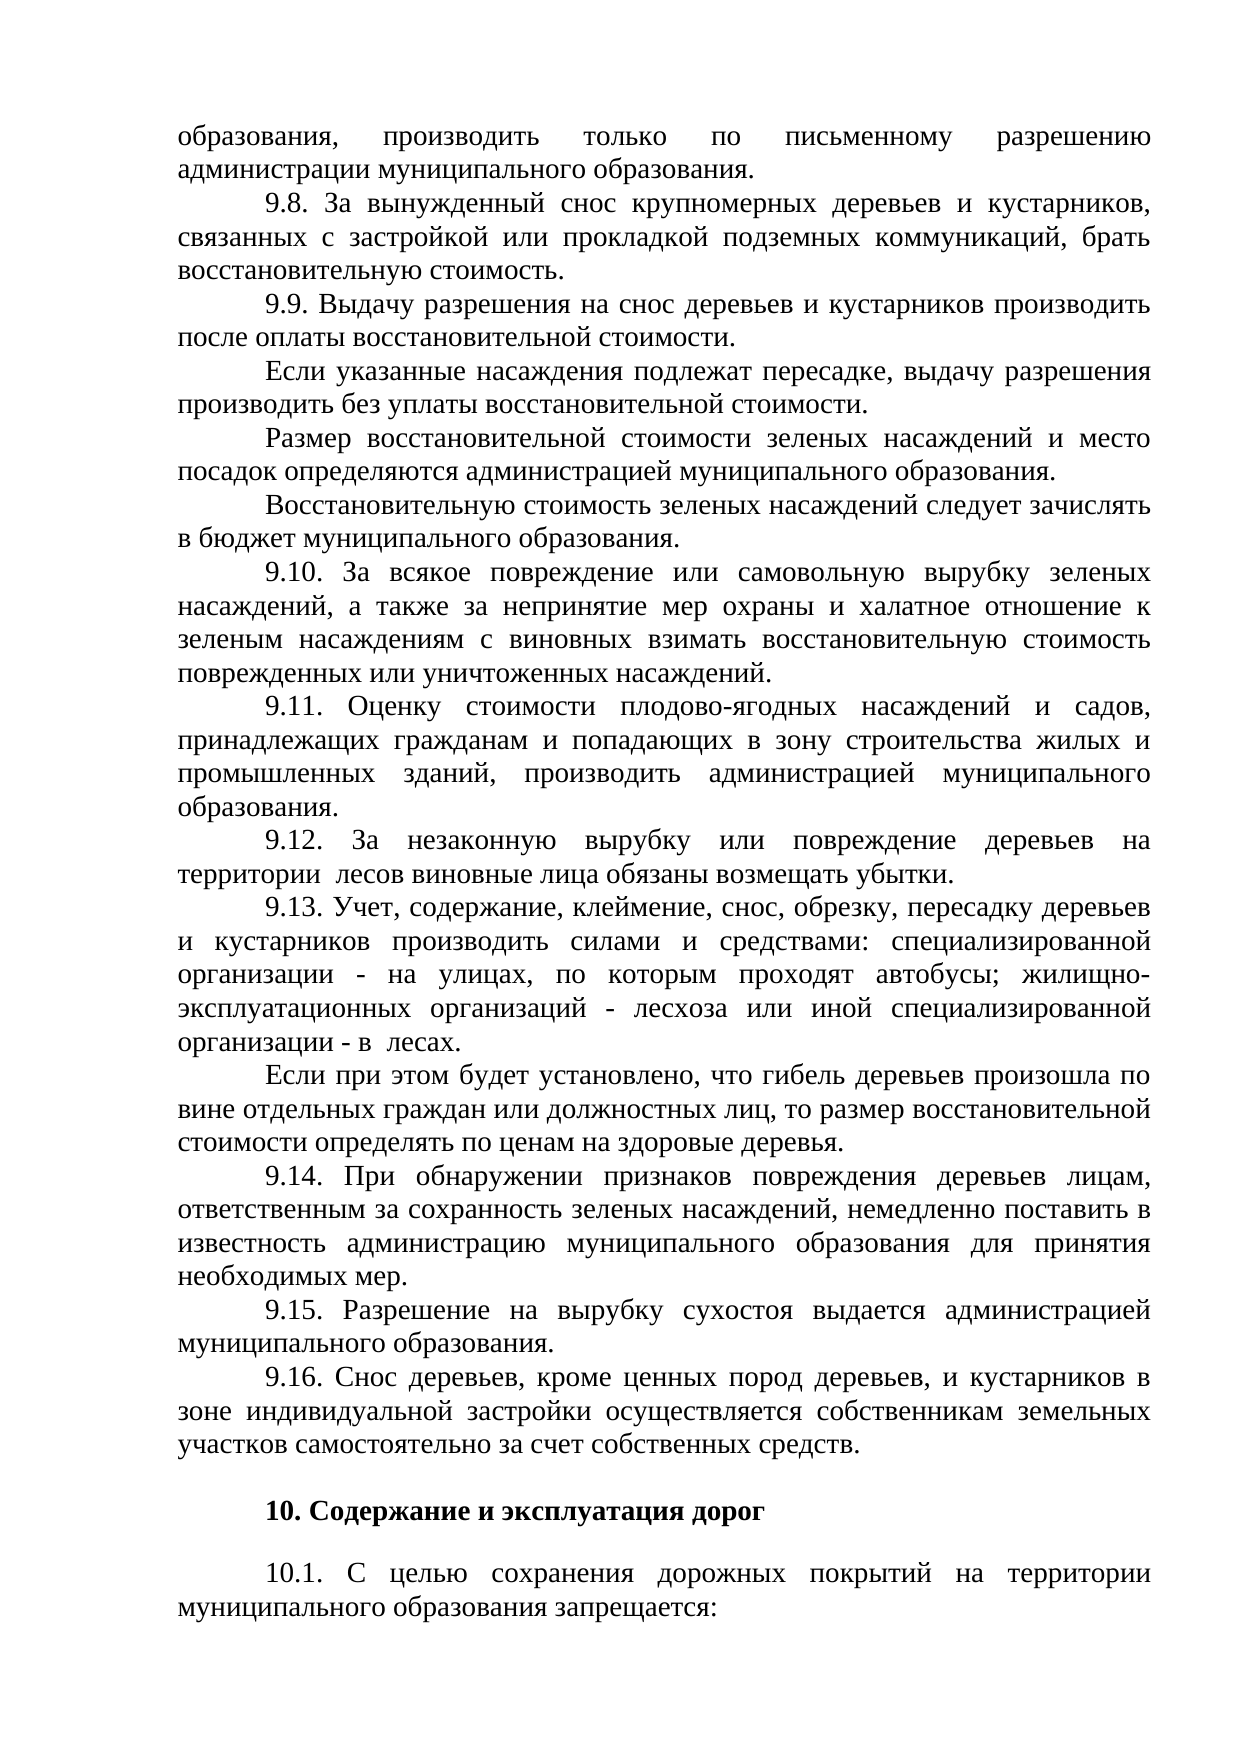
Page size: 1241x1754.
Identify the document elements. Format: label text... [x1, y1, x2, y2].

text 9.11. Оценку стоимости плодово-ягодных насаждений и садов, принадлежащих гражданам и попадающих в зону строительства жилых и промышленных зданий, производить администрацией муниципального образования. [177, 688, 1152, 822]
text Восстановительную стоимость зеленых насаждений следует зачислять в бюджет муниципального образования. [177, 487, 1152, 554]
text 9.13. Учет, содержание, клеймение, снос, обрезку, пересадку деревьев и кустарников производить силами и средствами: специализированной организации - на улицах, по которым проходят автобусы; жилищно-эксплуатационных организаций - лесхоза или иной специализированной организации - в лесах. [177, 889, 1152, 1057]
text 9.8. За вынужденный снос крупномерных деревьев и кустарников, связанных с застройкой или прокладкой подземных коммуникаций, брать восстановительную стоимость. [177, 185, 1152, 286]
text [177, 118, 1152, 185]
text 10.1. С целью сохранения дорожных покрытий на территории муниципального образования запрещается: [177, 1556, 1152, 1623]
text Если указанные насаждения подлежат пересадке, выдачу разрешения производить без уплаты восстановительной стоимости. [177, 353, 1152, 420]
text 9.14. При обнаружении признаков повреждения деревьев лицам, ответственным за сохранность зеленых насаждений, немедленно поставить в известность администрацию муниципального образования для принятия необходимых мер. [177, 1158, 1152, 1292]
text 9.10. За всякое повреждение или самовольную вырубку зеленых насаждений, а также за непринятие мер охраны и халатное отношение к зеленым насаждениям с виновных взимать восстановительную стоимость поврежденных или уничтоженных насаждений. [177, 554, 1152, 688]
text Если при этом будет установлено, что гибель деревьев произошла по вине отдельных граждан или должностных лиц, то размер восстановительной стоимости определять по ценам на здоровые деревья. [177, 1057, 1152, 1158]
text 9.12. За незаконную вырубку или повреждение деревьев на территории лесов виновные лица обязаны возмещать убытки. [177, 822, 1152, 889]
text Размер восстановительной стоимости зеленых насаждений и место посадок определяются администрацией муниципального образования. [177, 420, 1152, 487]
text 9.16. Снос деревьев, кроме ценных пород деревьев, и кустарников в зоне индивидуальной застройки осуществляется собственникам земельных участков самостоятельно за счет собственных средств. [177, 1359, 1152, 1460]
text 9.9. Выдачу разрешения на снос деревьев и кустарников производить после оплаты восстановительной стоимости. [177, 286, 1152, 353]
text 10. Содержание и эксплуатация дорог [177, 1493, 1152, 1527]
text 9.15. Разрешение на вырубку сухостоя выдается администрацией муниципального образования. [177, 1292, 1152, 1359]
